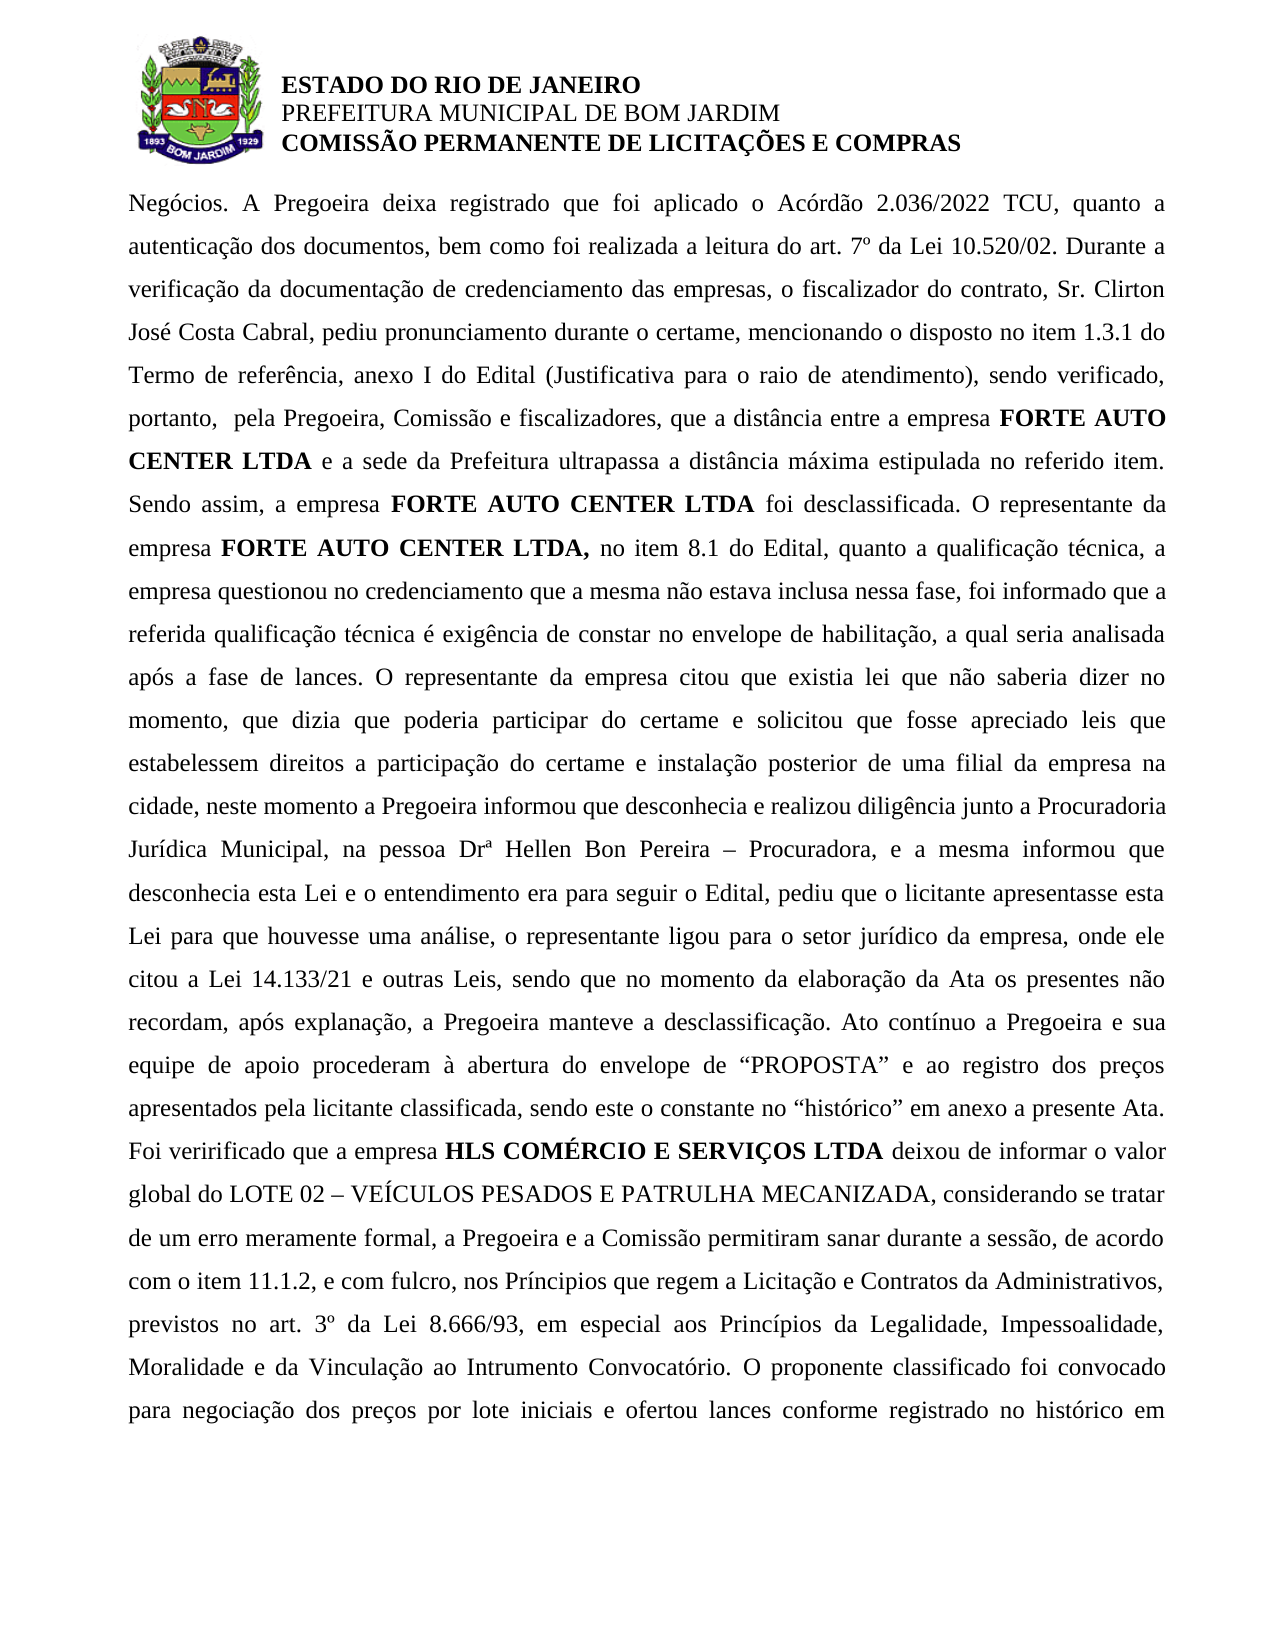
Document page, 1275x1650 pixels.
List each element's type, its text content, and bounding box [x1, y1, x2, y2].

picture [135, 34, 266, 166]
